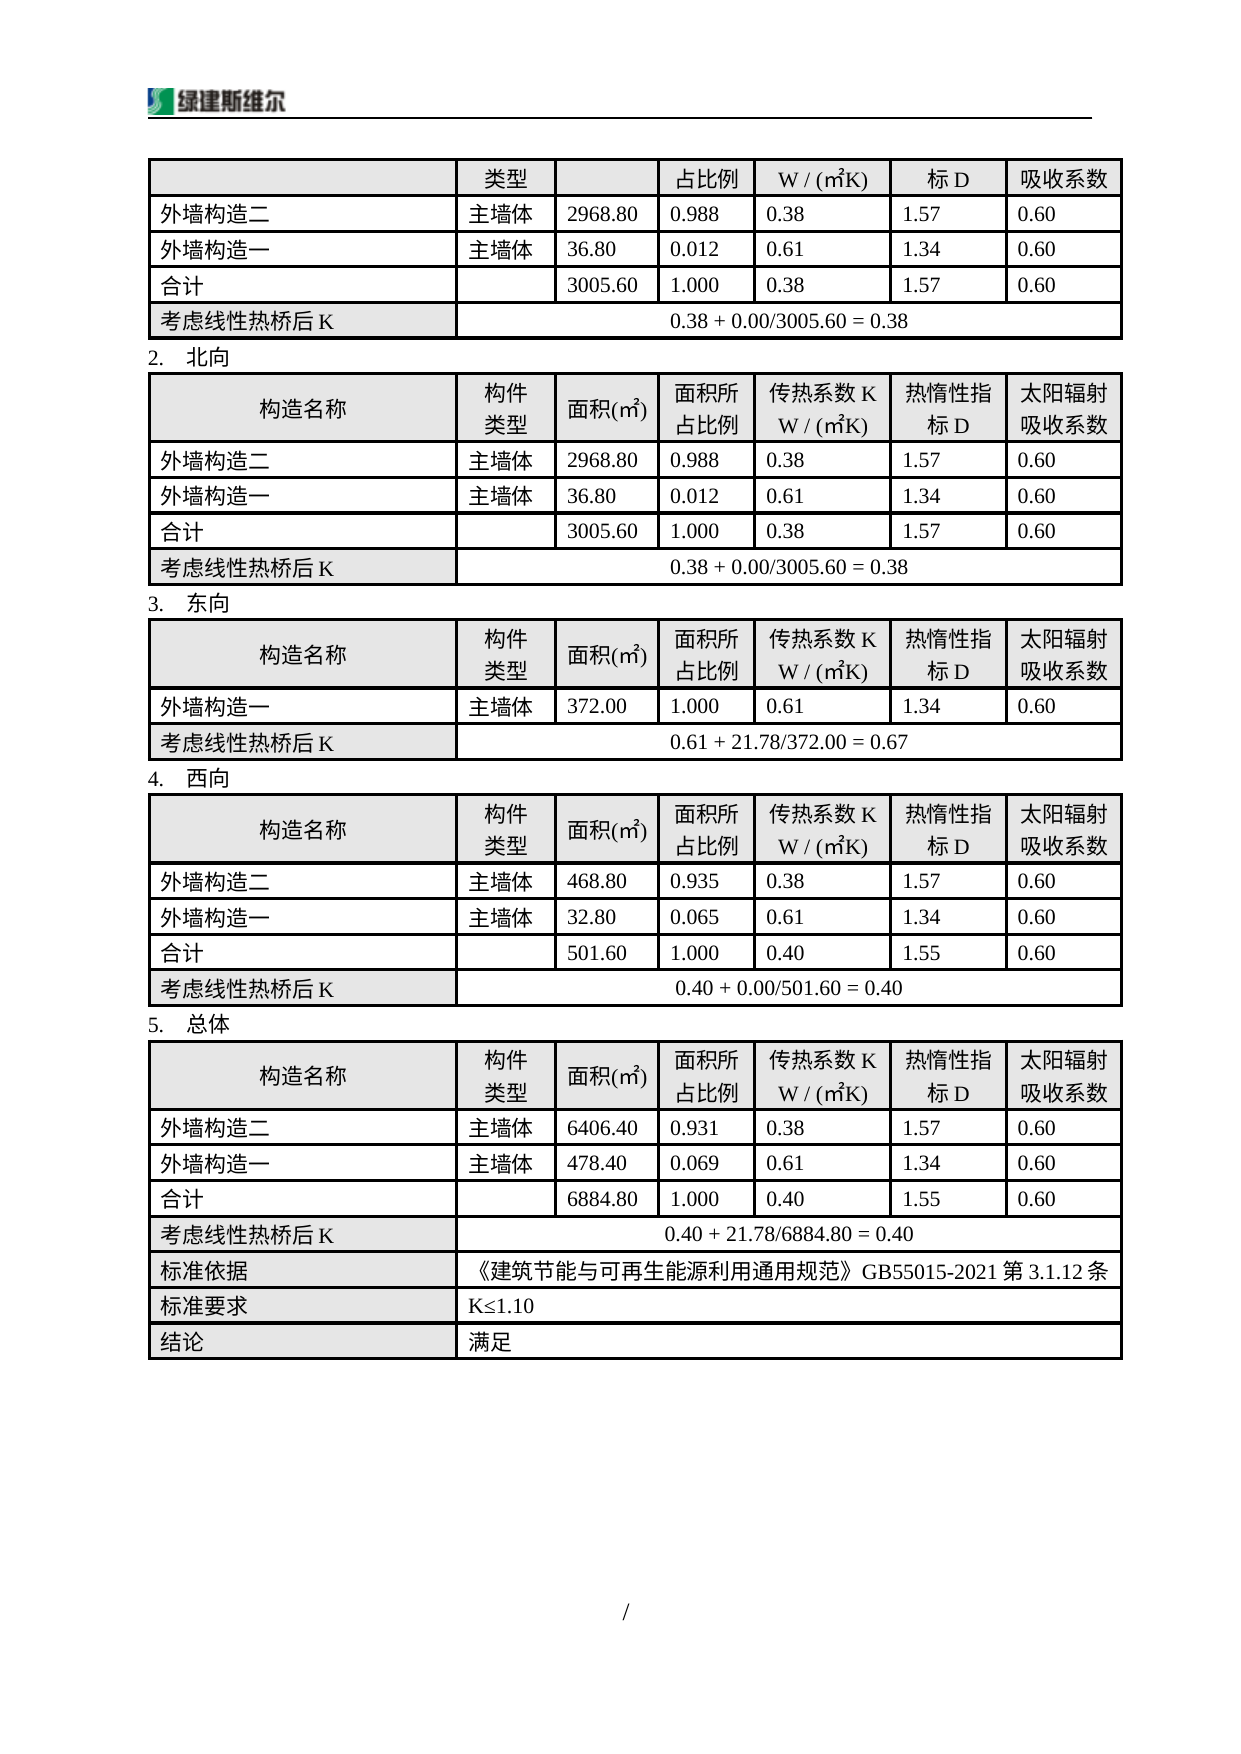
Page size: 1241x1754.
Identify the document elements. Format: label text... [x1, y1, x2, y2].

table_header 传热系数K W / (㎡K) [756, 1043, 889, 1108]
table_cell 1.57 [892, 268, 1005, 301]
table_header 面积(㎡) [557, 621, 657, 686]
table_cell 1.34 [892, 900, 1005, 933]
table_cell 1.34 [892, 690, 1005, 722]
table_cell 1.000 [660, 1182, 753, 1214]
table_cell 外墙构造二 [151, 865, 455, 897]
picture [147, 88, 289, 115]
table_cell 0.38 + 0.00/3005.60 = 0.38 [458, 550, 1120, 583]
table_cell 外墙构造二 [151, 197, 455, 229]
table_cell 1.57 [892, 443, 1005, 476]
table_cell 0.60 [1008, 443, 1120, 476]
table_header 面积(㎡) [557, 796, 657, 861]
table_header 面积(㎡) [557, 375, 657, 440]
table_cell 372.00 [557, 690, 657, 722]
table_header 热惰性指标D [892, 375, 1005, 440]
table_cell 0.069 [660, 1146, 753, 1179]
table_cell 考虑线性热桥后K [151, 1218, 455, 1250]
table_header 构造名称 [151, 375, 455, 440]
table_cell 主墙体 [458, 1146, 554, 1179]
table_cell 32.80 [557, 900, 657, 933]
table_cell 0.012 [660, 233, 753, 265]
table_cell 0.38 [756, 197, 889, 229]
table_header 传热系数K W / (㎡K) [756, 375, 889, 440]
table_cell 1.34 [892, 479, 1005, 511]
table_cell 3005.60 [557, 515, 657, 547]
table_cell 主墙体 [458, 443, 554, 476]
table_cell 0.988 [660, 197, 753, 229]
table_header 面积所占比例 [660, 621, 753, 686]
table_header 太阳辐射吸收系数 [1008, 375, 1120, 440]
table_cell 1.34 [892, 1146, 1005, 1179]
table_cell 考虑线性热桥后K [151, 971, 455, 1004]
table_cell 0.61 [756, 690, 889, 722]
table_cell 外墙构造二 [151, 443, 455, 476]
table_cell 0.60 [1008, 900, 1120, 933]
table_header 传热系数K W / (㎡K) [756, 621, 889, 686]
table_cell 0.935 [660, 865, 753, 897]
table_cell 478.40 [557, 1146, 657, 1179]
table_header 面积所占比例 [660, 1043, 753, 1108]
table_cell 主墙体 [458, 690, 554, 722]
table_header 构造名称 [151, 621, 455, 686]
table_cell 0.38 [756, 443, 889, 476]
table_cell 0.60 [1008, 197, 1120, 229]
table_cell 外墙构造一 [151, 690, 455, 722]
table_cell 合计 [151, 1182, 455, 1214]
table_cell 468.80 [557, 865, 657, 897]
table_cell 标准要求 [151, 1289, 455, 1321]
table_cell 合计 [151, 515, 455, 547]
table_cell 0.60 [1008, 936, 1120, 968]
table_cell 1.000 [660, 936, 753, 968]
table_cell 1.57 [892, 1111, 1005, 1143]
table_cell 外墙构造二 [151, 1111, 455, 1143]
table_cell 0.38 [756, 268, 889, 301]
table_cell 0.60 [1008, 690, 1120, 722]
table_header 太阳辐射吸收系数 [1008, 161, 1120, 194]
table_header 面积所占比例 [660, 161, 753, 194]
table_cell 考虑线性热桥后K [151, 725, 455, 758]
table_cell 0.38 [756, 865, 889, 897]
table_header 构件 类型 [458, 1043, 554, 1108]
table_cell 标准依据 [151, 1253, 455, 1286]
table_header 热惰性指标D [892, 1043, 1005, 1108]
table_cell 501.60 [557, 936, 657, 968]
table_cell 0.012 [660, 479, 753, 511]
table_cell 主墙体 [458, 900, 554, 933]
table_header 热惰性指标D [892, 161, 1005, 194]
text 4. 西向 [148, 761, 1092, 793]
table_cell 1.57 [892, 515, 1005, 547]
table_header 构造名称 [151, 796, 455, 861]
table_cell 0.988 [660, 443, 753, 476]
table_cell 36.80 [557, 479, 657, 511]
table_cell 1.57 [892, 865, 1005, 897]
table_cell 2968.80 [557, 443, 657, 476]
table_cell 0.60 [1008, 1146, 1120, 1179]
table_cell 0.61 [756, 900, 889, 933]
table_cell 外墙构造一 [151, 1146, 455, 1179]
table_cell 6406.40 [557, 1111, 657, 1143]
table_cell 结论 [151, 1325, 455, 1357]
table_header 面积所占比例 [660, 796, 753, 861]
table_cell 0.61 [756, 1146, 889, 1179]
table_cell K≤1.10 [458, 1289, 1120, 1321]
table_cell 1.57 [892, 197, 1005, 229]
table_cell 0.61 [756, 479, 889, 511]
table_header 构件 类型 [458, 796, 554, 861]
table_header 面积(㎡) [557, 1043, 657, 1108]
table_header 传热系数K W / (㎡K) [756, 796, 889, 861]
table_cell 0.065 [660, 900, 753, 933]
table_cell 主墙体 [458, 865, 554, 897]
table_cell 考虑线性热桥后K [151, 304, 455, 336]
table_header 面积(㎡) [557, 161, 657, 194]
table_cell 2968.80 [557, 197, 657, 229]
table_cell 0.40 [756, 936, 889, 968]
table_cell [458, 515, 554, 547]
table_cell 0.60 [1008, 233, 1120, 265]
table_cell 主墙体 [458, 197, 554, 229]
table_header 构件 类型 [458, 375, 554, 440]
table_header 传热系数K W / (㎡K) [756, 161, 889, 194]
table_cell [458, 1182, 554, 1214]
table_cell 主墙体 [458, 479, 554, 511]
table_cell 1.55 [892, 936, 1005, 968]
table_cell 0.40 + 0.00/501.60 = 0.40 [458, 971, 1120, 1004]
table_cell 1.000 [660, 690, 753, 722]
table_cell 0.40 [756, 1182, 889, 1214]
table_cell 0.61 + 21.78/372.00 = 0.67 [458, 725, 1120, 758]
table_cell 0.38 + 0.00/3005.60 = 0.38 [458, 304, 1120, 336]
table_cell 考虑线性热桥后K [151, 550, 455, 583]
table_cell 0.38 [756, 515, 889, 547]
text 2. 北向 [148, 340, 1092, 372]
table_header 构造名称 [151, 1043, 455, 1108]
table_cell 0.60 [1008, 479, 1120, 511]
table_header 构造名称 [151, 161, 455, 194]
table_header 热惰性指标D [892, 796, 1005, 861]
table_cell 0.60 [1008, 865, 1120, 897]
table_cell 0.61 [756, 233, 889, 265]
table_cell 满足 [458, 1325, 1120, 1357]
table_cell 外墙构造一 [151, 233, 455, 265]
table_cell 36.80 [557, 233, 657, 265]
table_header 太阳辐射吸收系数 [1008, 796, 1120, 861]
table_cell 1.000 [660, 268, 753, 301]
table_header 太阳辐射吸收系数 [1008, 1043, 1120, 1108]
table_header 太阳辐射吸收系数 [1008, 621, 1120, 686]
table_cell 0.931 [660, 1111, 753, 1143]
table_header 构件 类型 [458, 161, 554, 194]
table_cell 1.000 [660, 515, 753, 547]
text 5. 总体 [148, 1007, 1092, 1039]
table_cell 合计 [151, 936, 455, 968]
table_cell 0.60 [1008, 1182, 1120, 1214]
table_cell 1.34 [892, 233, 1005, 265]
table_cell 0.60 [1008, 1111, 1120, 1143]
table_cell [458, 268, 554, 301]
table_cell 6884.80 [557, 1182, 657, 1214]
table_header 构件 类型 [458, 621, 554, 686]
table_header 热惰性指标D [892, 621, 1005, 686]
text 3. 东向 [148, 586, 1092, 618]
table_cell [458, 936, 554, 968]
table_cell 0.38 [756, 1111, 889, 1143]
table_cell 合计 [151, 268, 455, 301]
table_cell 0.40 + 21.78/6884.80 = 0.40 [458, 1218, 1120, 1250]
table_cell 《建筑节能与可再生能源利用通用规范》GB55015-2021第3.1.12条 [458, 1253, 1120, 1286]
table_cell 3005.60 [557, 268, 657, 301]
table_cell 主墙体 [458, 233, 554, 265]
table_cell 0.60 [1008, 515, 1120, 547]
table_header 面积所占比例 [660, 375, 753, 440]
table_cell 0.60 [1008, 268, 1120, 301]
table_cell 外墙构造一 [151, 900, 455, 933]
table_cell 主墙体 [458, 1111, 554, 1143]
table_cell 1.55 [892, 1182, 1005, 1214]
table_cell 外墙构造一 [151, 479, 455, 511]
